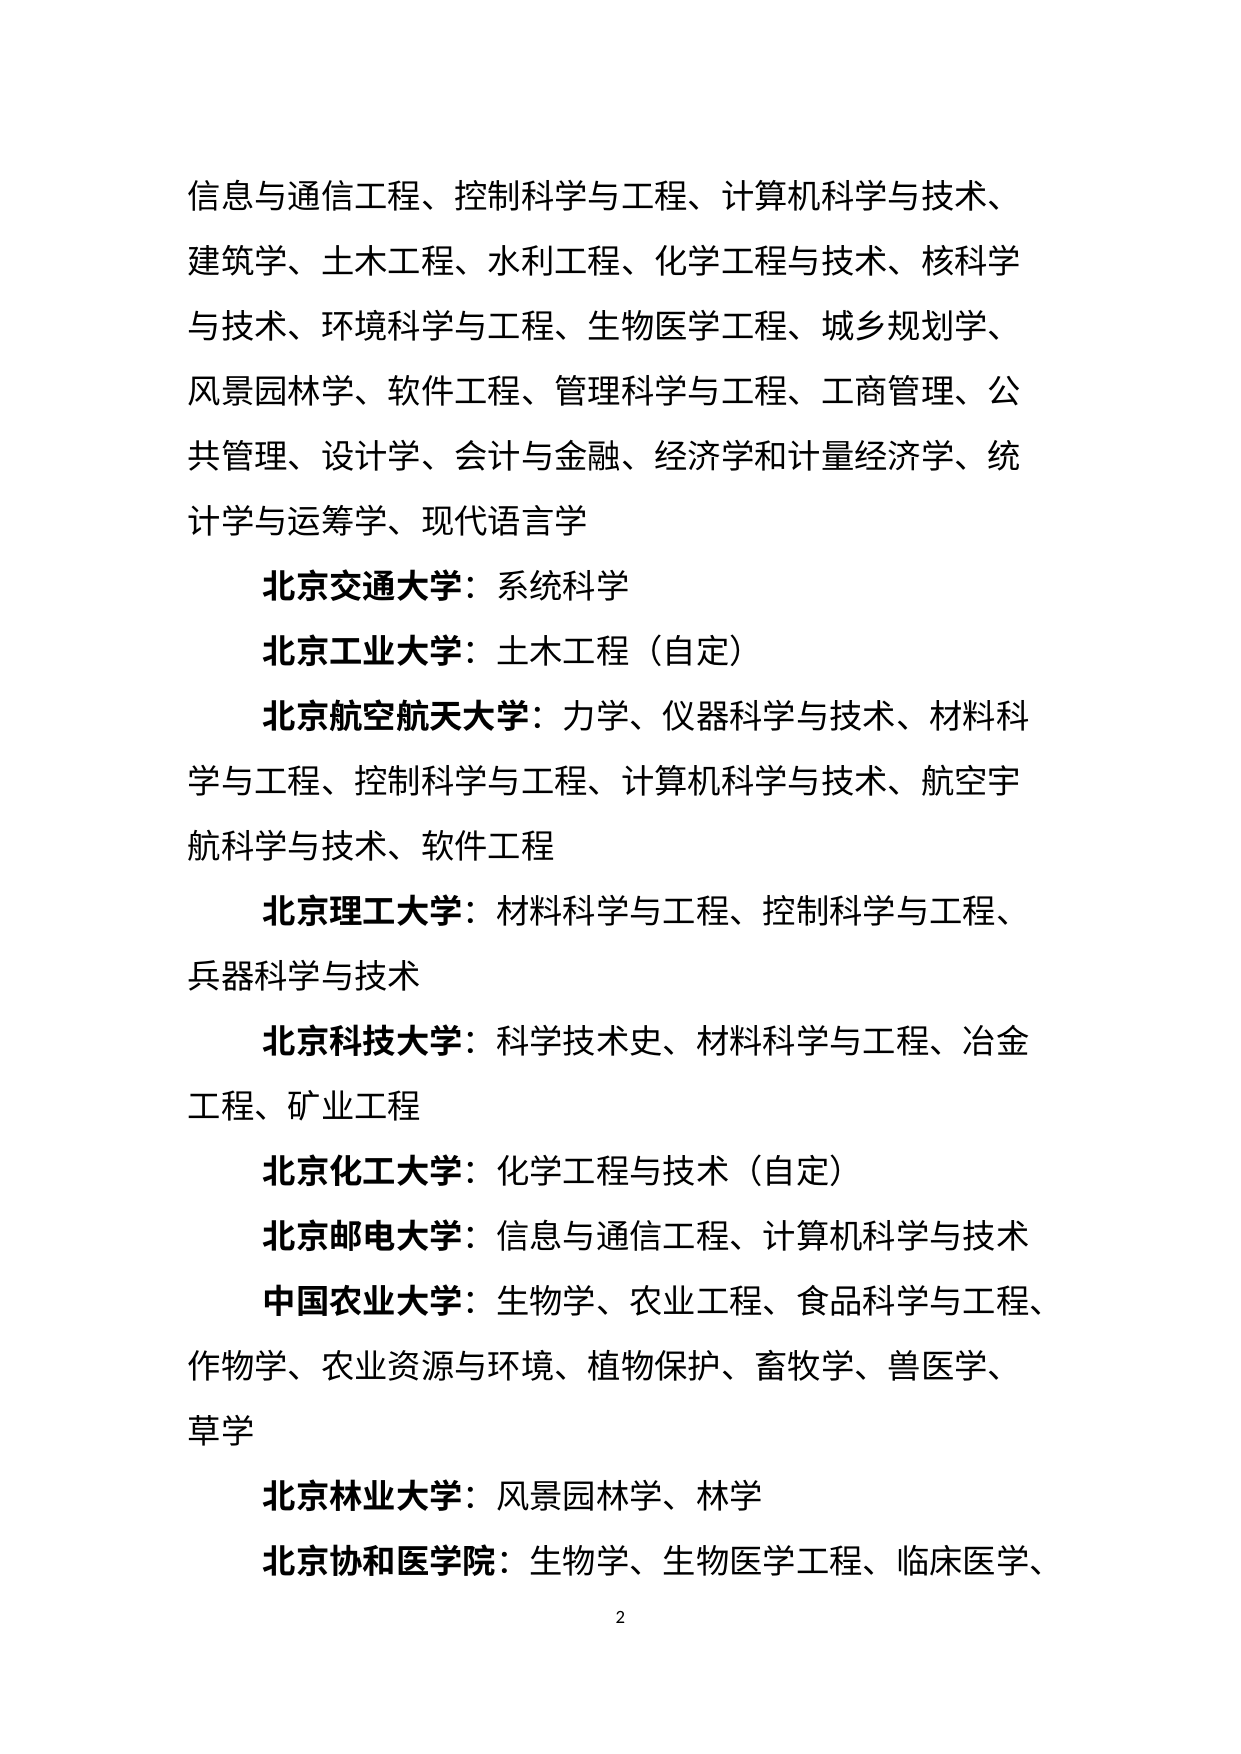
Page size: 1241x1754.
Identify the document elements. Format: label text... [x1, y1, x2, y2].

text 北京科技大学：科学技术史、材料科学与工程、冶金工程、矿业工程 [187, 1007, 1053, 1137]
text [187, 1527, 1053, 1592]
text 北京工业大学：土木工程（自定） [187, 617, 1053, 682]
text 北京航空航天大学：力学、仪器科学与技术、材料科学与工程、控制科学与工程、计算机科学与技术、航空宇航科学与技术、软件工程 [187, 682, 1053, 877]
text 北京化工大学：化学工程与技术（自定） [187, 1137, 1053, 1202]
text 北京理工大学：材料科学与工程、控制科学与工程、兵器科学与技术 [187, 877, 1053, 1007]
text 中国农业大学：生物学、农业工程、食品科学与工程、作物学、农业资源与环境、植物保护、畜牧学、兽医学、草学 [187, 1267, 1053, 1462]
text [187, 162, 1053, 552]
text 北京交通大学：系统科学 [187, 552, 1053, 617]
text 北京林业大学：风景园林学、林学 [187, 1462, 1053, 1527]
text 北京邮电大学：信息与通信工程、计算机科学与技术 [187, 1202, 1053, 1267]
